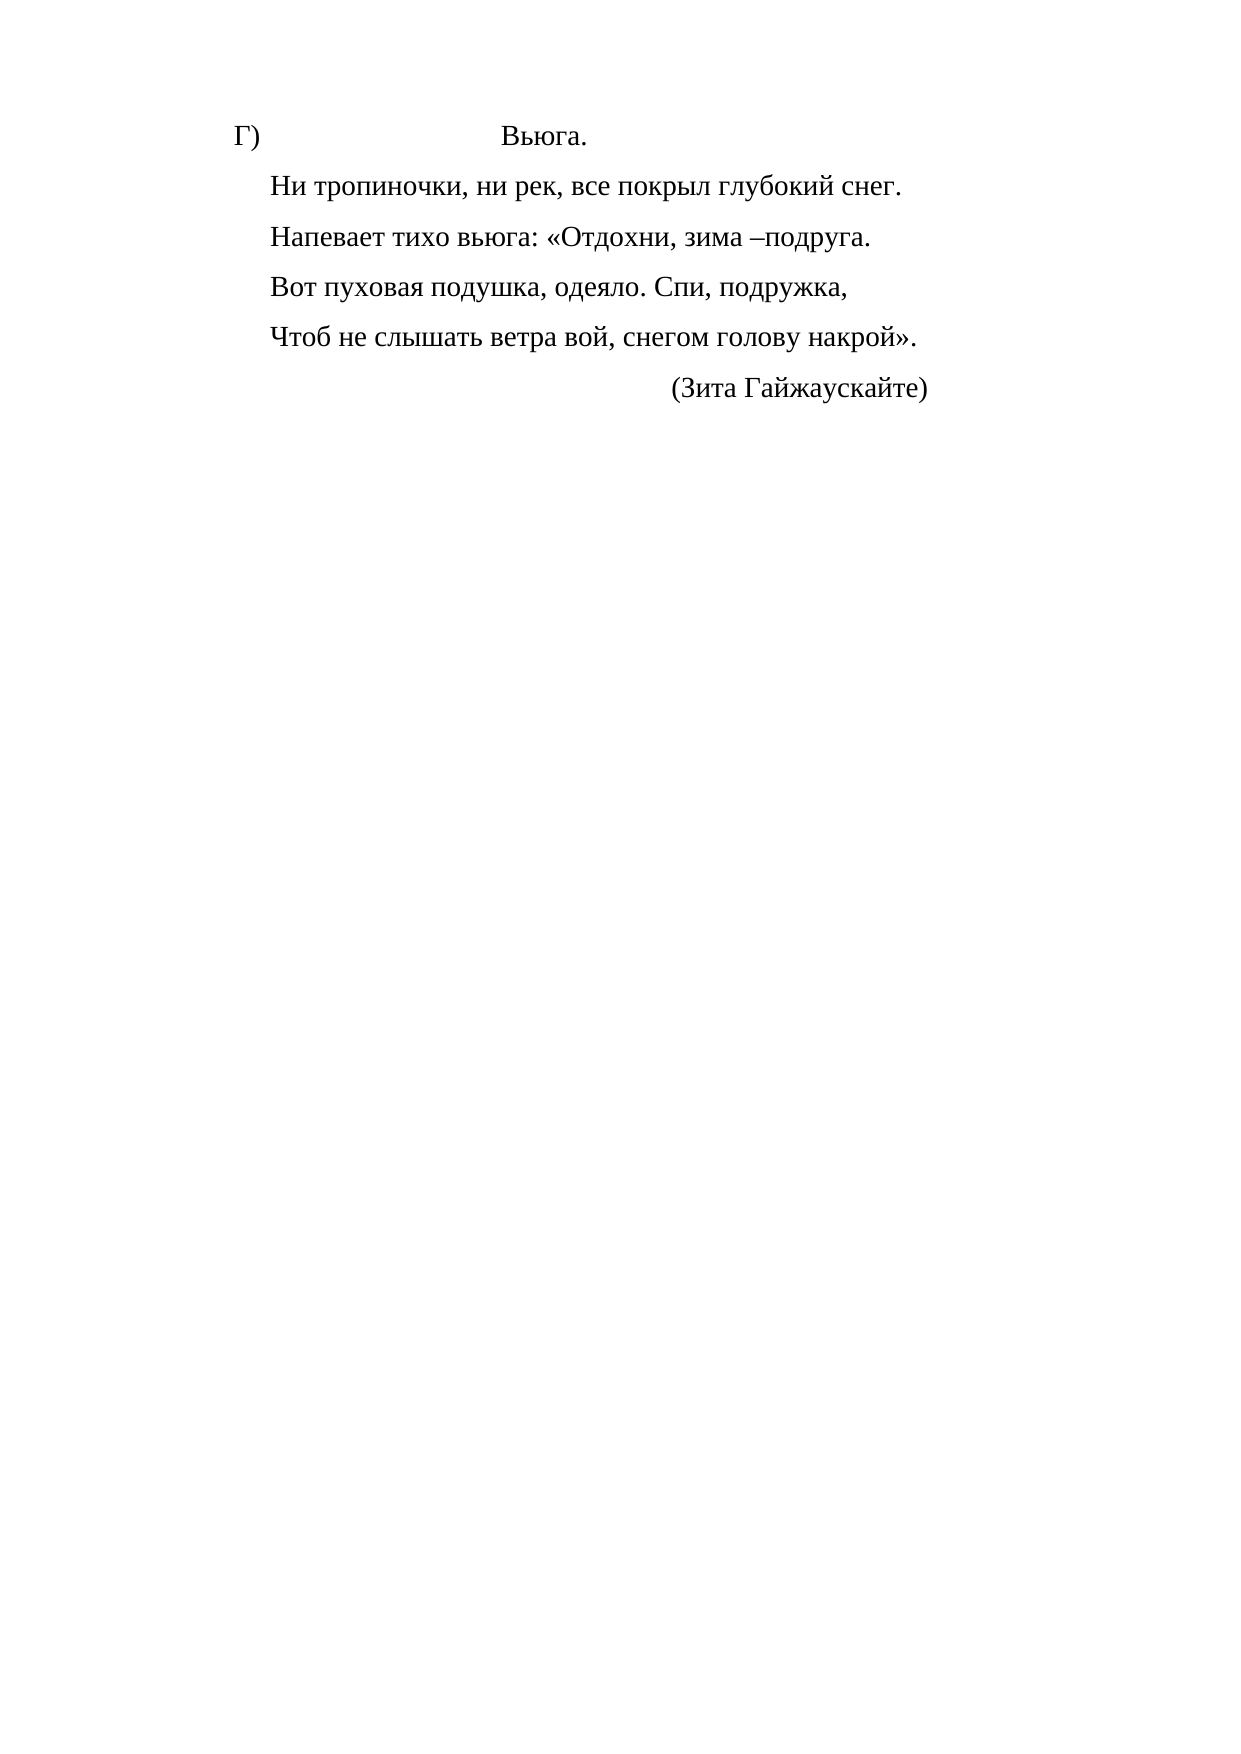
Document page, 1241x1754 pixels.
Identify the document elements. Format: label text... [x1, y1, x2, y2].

text Ни тропиночки, ни рек, все покрыл глубокий снег. [177, 168, 1152, 202]
text Г) Вьюга. [177, 118, 1152, 152]
text (Зита Гайжаускайте) [177, 370, 1152, 403]
text Напевает тихо вьюга: «Отдохни, зима –подруга. [177, 219, 1152, 252]
text Вот пуховая подушка, одеяло. Спи, подружка, [177, 269, 1152, 303]
text Чтоб не слышать ветра вой, снегом голову накрой». [177, 319, 1152, 353]
